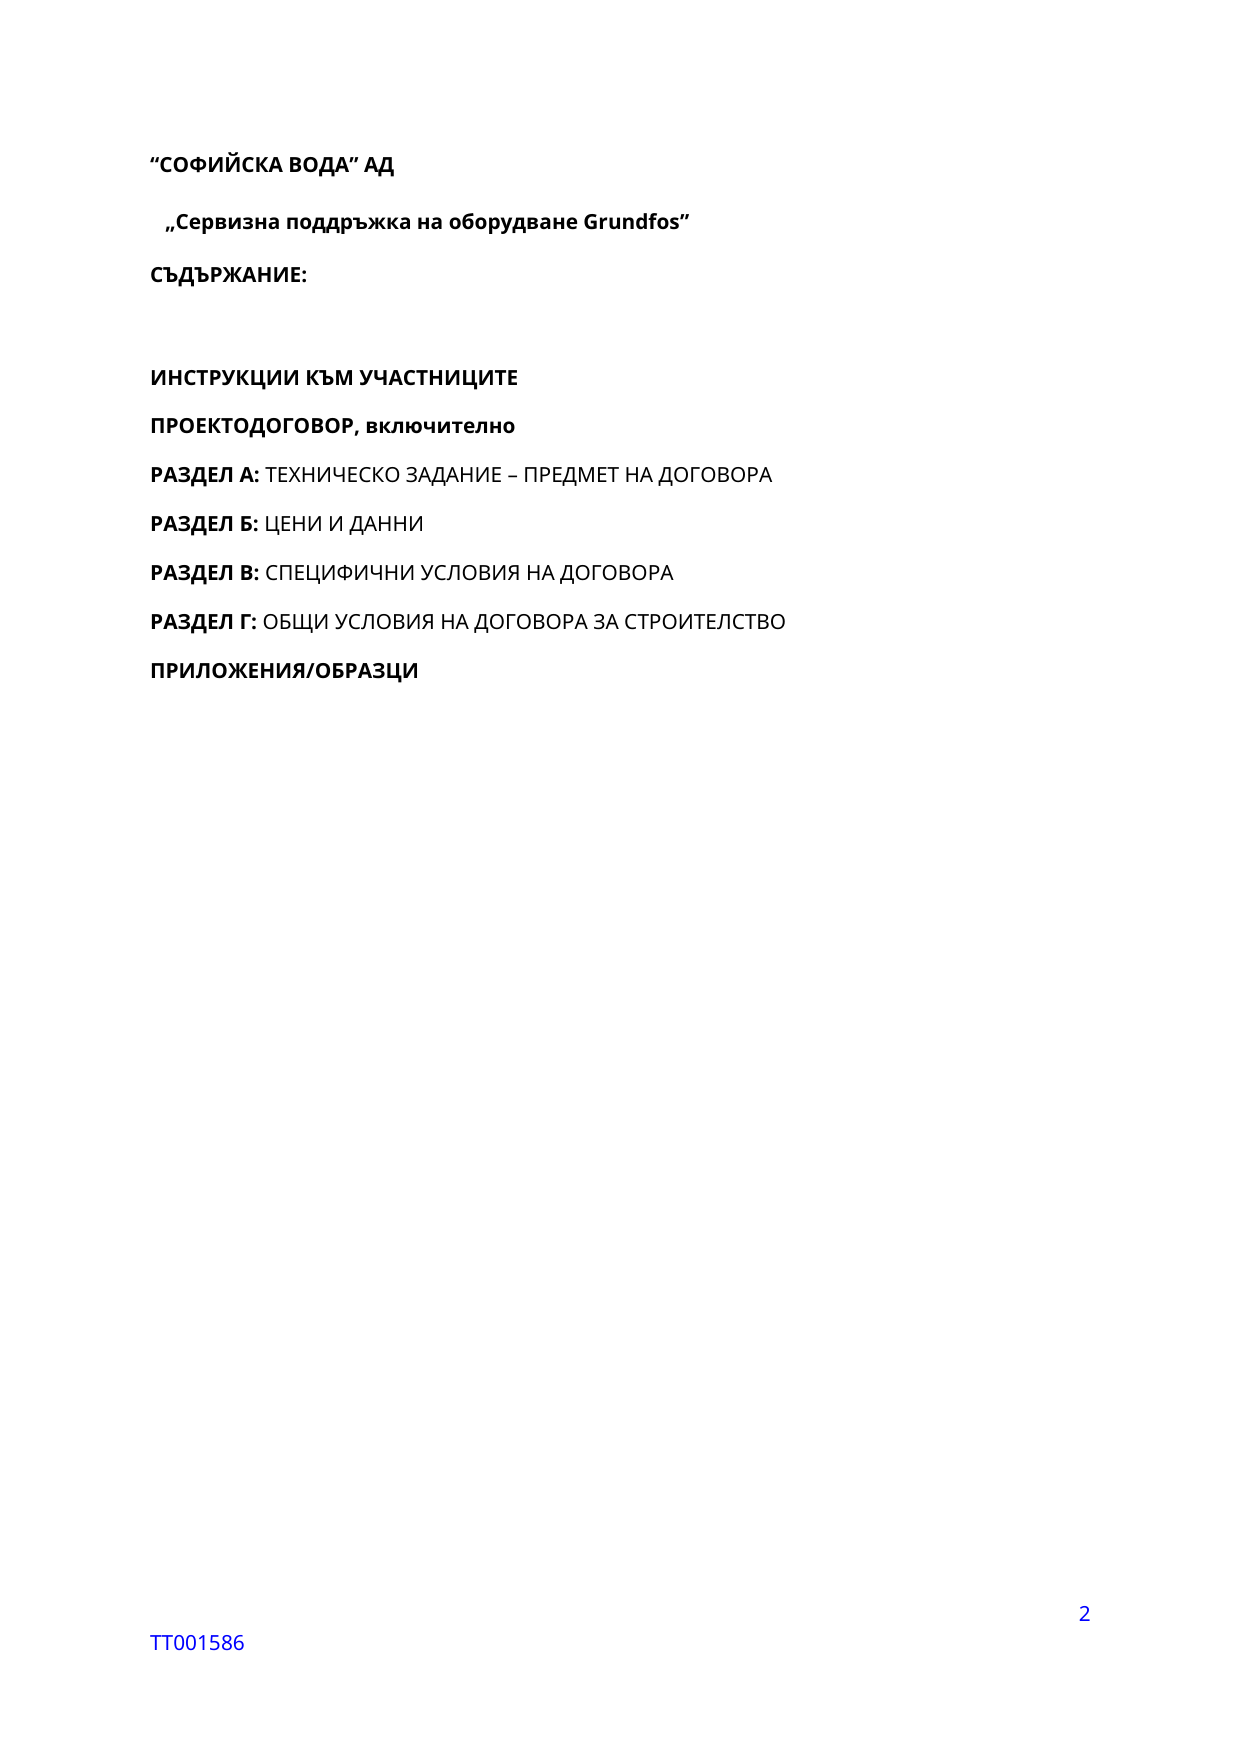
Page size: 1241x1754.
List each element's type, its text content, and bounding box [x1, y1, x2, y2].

text РАЗДЕЛ В: СПЕЦИФИЧНИ УСЛОВИЯ НА ДОГОВОРА [150, 558, 1090, 586]
text “СОФИЙСКА ВОДА” АД [150, 150, 1090, 178]
text РАЗДЕЛ Б: ЦЕНИ И ДАННИ [150, 509, 1090, 538]
text ПРОЕКТОДОГОВОР, включително [150, 411, 1090, 440]
text РАЗДЕЛ А: ТЕХНИЧЕСКО ЗАДАНИЕ – ПРЕДМЕТ НА ДОГОВОРА [150, 460, 1090, 489]
text „Сервизна поддръжка на оборудване Grundfos” [165, 207, 1090, 235]
text СЪДЪРЖАНИЕ: [150, 260, 1090, 289]
text ПРИЛОЖЕНИЯ/ОБРАЗЦИ [150, 656, 1090, 684]
text ИНСТРУКЦИИ КЪМ УЧАСТНИЦИТЕ [150, 363, 1090, 391]
text РАЗДЕЛ Г: ОБЩИ УСЛОВИЯ НА ДОГОВОРА ЗА СТРОИТЕЛСТВО [150, 607, 1090, 635]
